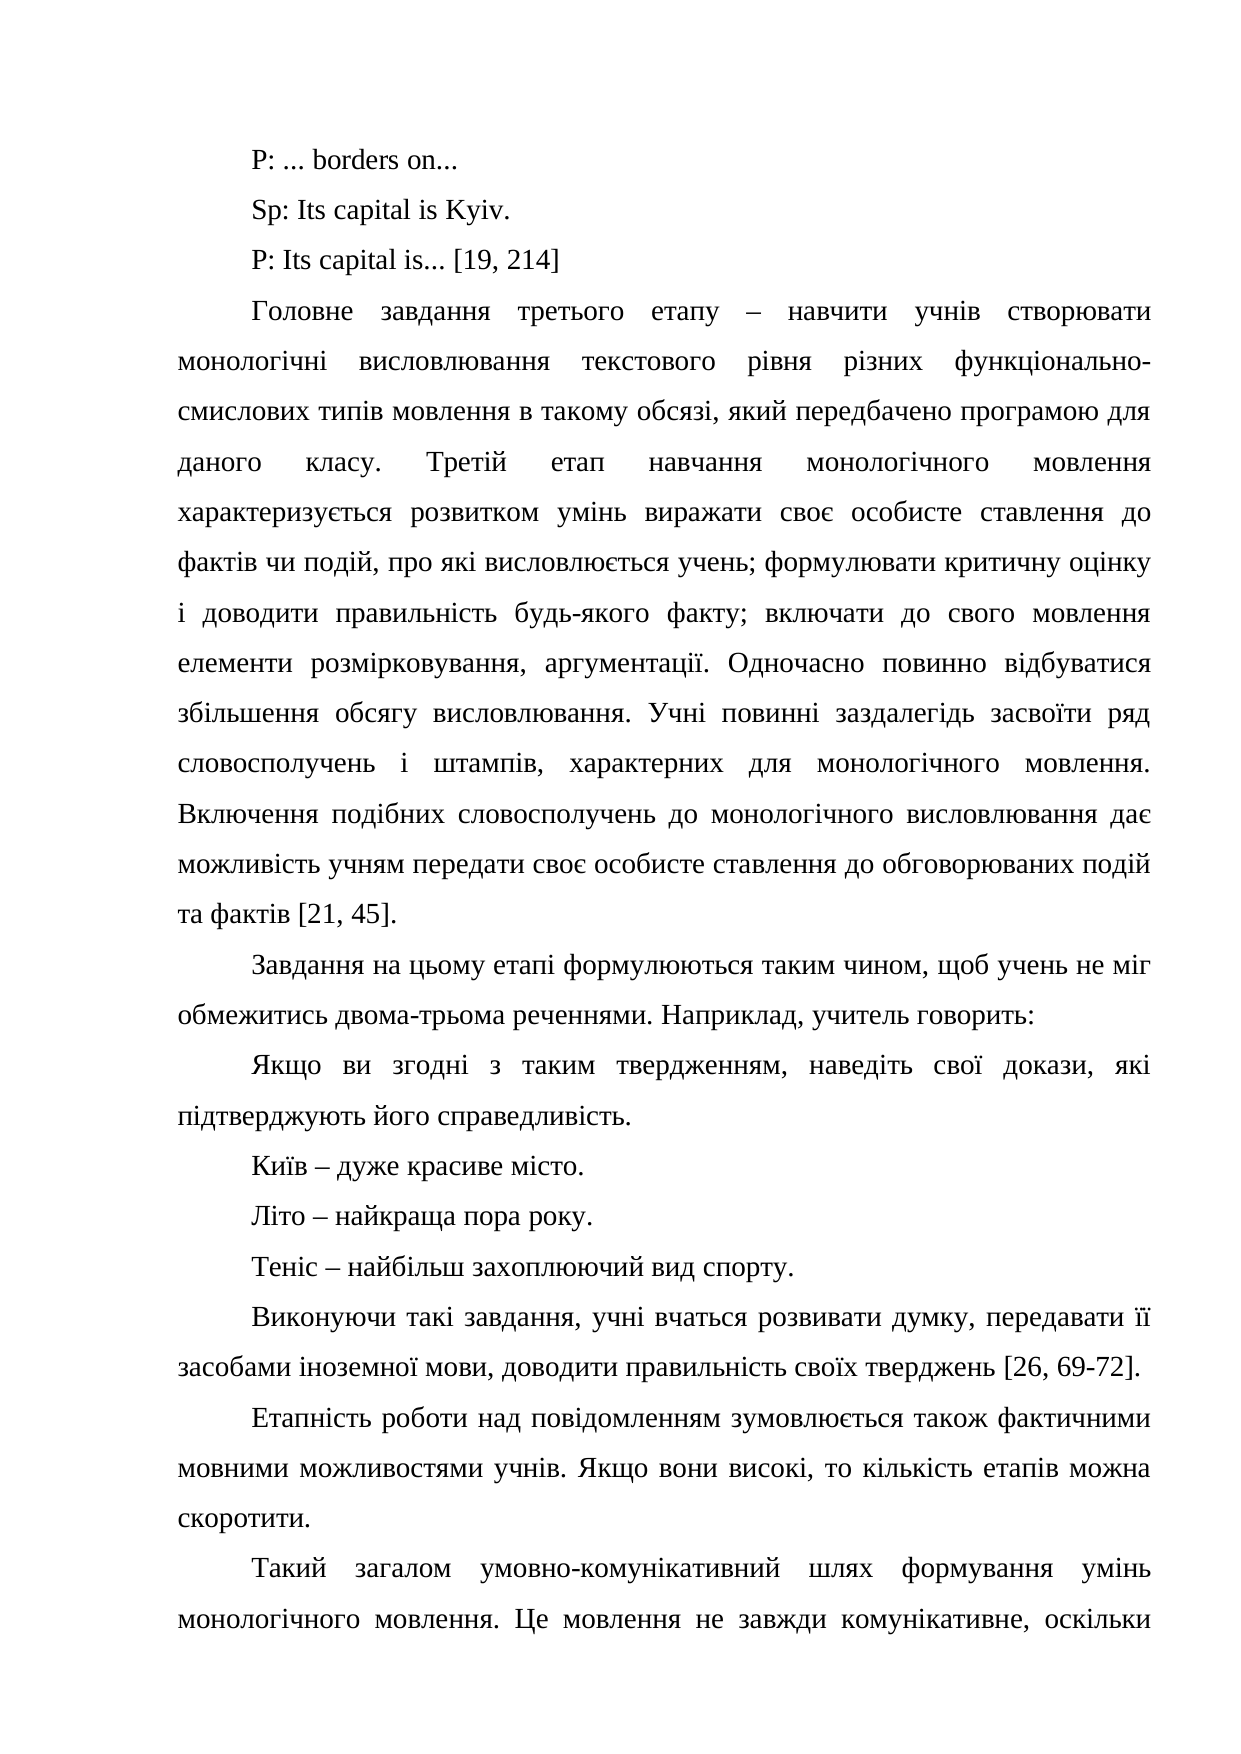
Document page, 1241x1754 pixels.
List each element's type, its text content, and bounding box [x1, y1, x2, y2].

text Теніс – найбільш захоплюючий вид спорту. [177, 1249, 1152, 1282]
text Sp: Its capital is Kyiv. [177, 192, 1152, 226]
text Виконуючи такі завдання, учні вчаться розвивати думку, передавати її засобами іноземної мови, доводити правильність своїх тверджень [26, 69-72]. [177, 1299, 1152, 1383]
text Завдання на цьому етапі формулюються таким чином, щоб учень не міг обмежитись двома-трьома реченнями. Наприклад, учитель говорить: [177, 947, 1152, 1031]
text P: Its capital is... [19, 214] [177, 243, 1152, 276]
text Київ – дуже красиве місто. [177, 1148, 1152, 1182]
text P: ... borders on... [177, 142, 1152, 176]
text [177, 1551, 1152, 1635]
text Якщо ви згодні з таким твердженням, наведіть свої докази, які підтверджують його справедливість. [177, 1048, 1152, 1132]
text Етапність роботи над повідомленням зумовлюється також фактичними мовними можливостями учнів. Якщо вони високі, то кількість етапів можна скоротити. [177, 1400, 1152, 1534]
text Головне завдання третього етапу – навчити учнів створювати монологічні висловлювання текстового рівня різних функціонально-смислових типів мовлення в такому обсязі, який передбачено програмою для даного класу. Третій етап навчання монологічного мовлення характеризується розвитком умінь виражати своє особисте ставлення до фактів чи подій, про які висловлюється учень; формулювати критичну оцінку і доводити правильність будь-якого факту; включати до свого мовлення елементи розмірковування, аргументації. Одночасно повинно відбуватися збільшення обсягу висловлювання. Учні повинні заздалегідь засвоїти ряд словосполучень і штампів, характерних для монологічного мовлення. Включення подібних словосполучень до монологічного висловлювання дає можливість учням передати своє особисте ставлення до обговорюваних подій та фактів [21, 45]. [177, 293, 1152, 930]
text Літо – найкраща пора року. [177, 1199, 1152, 1232]
